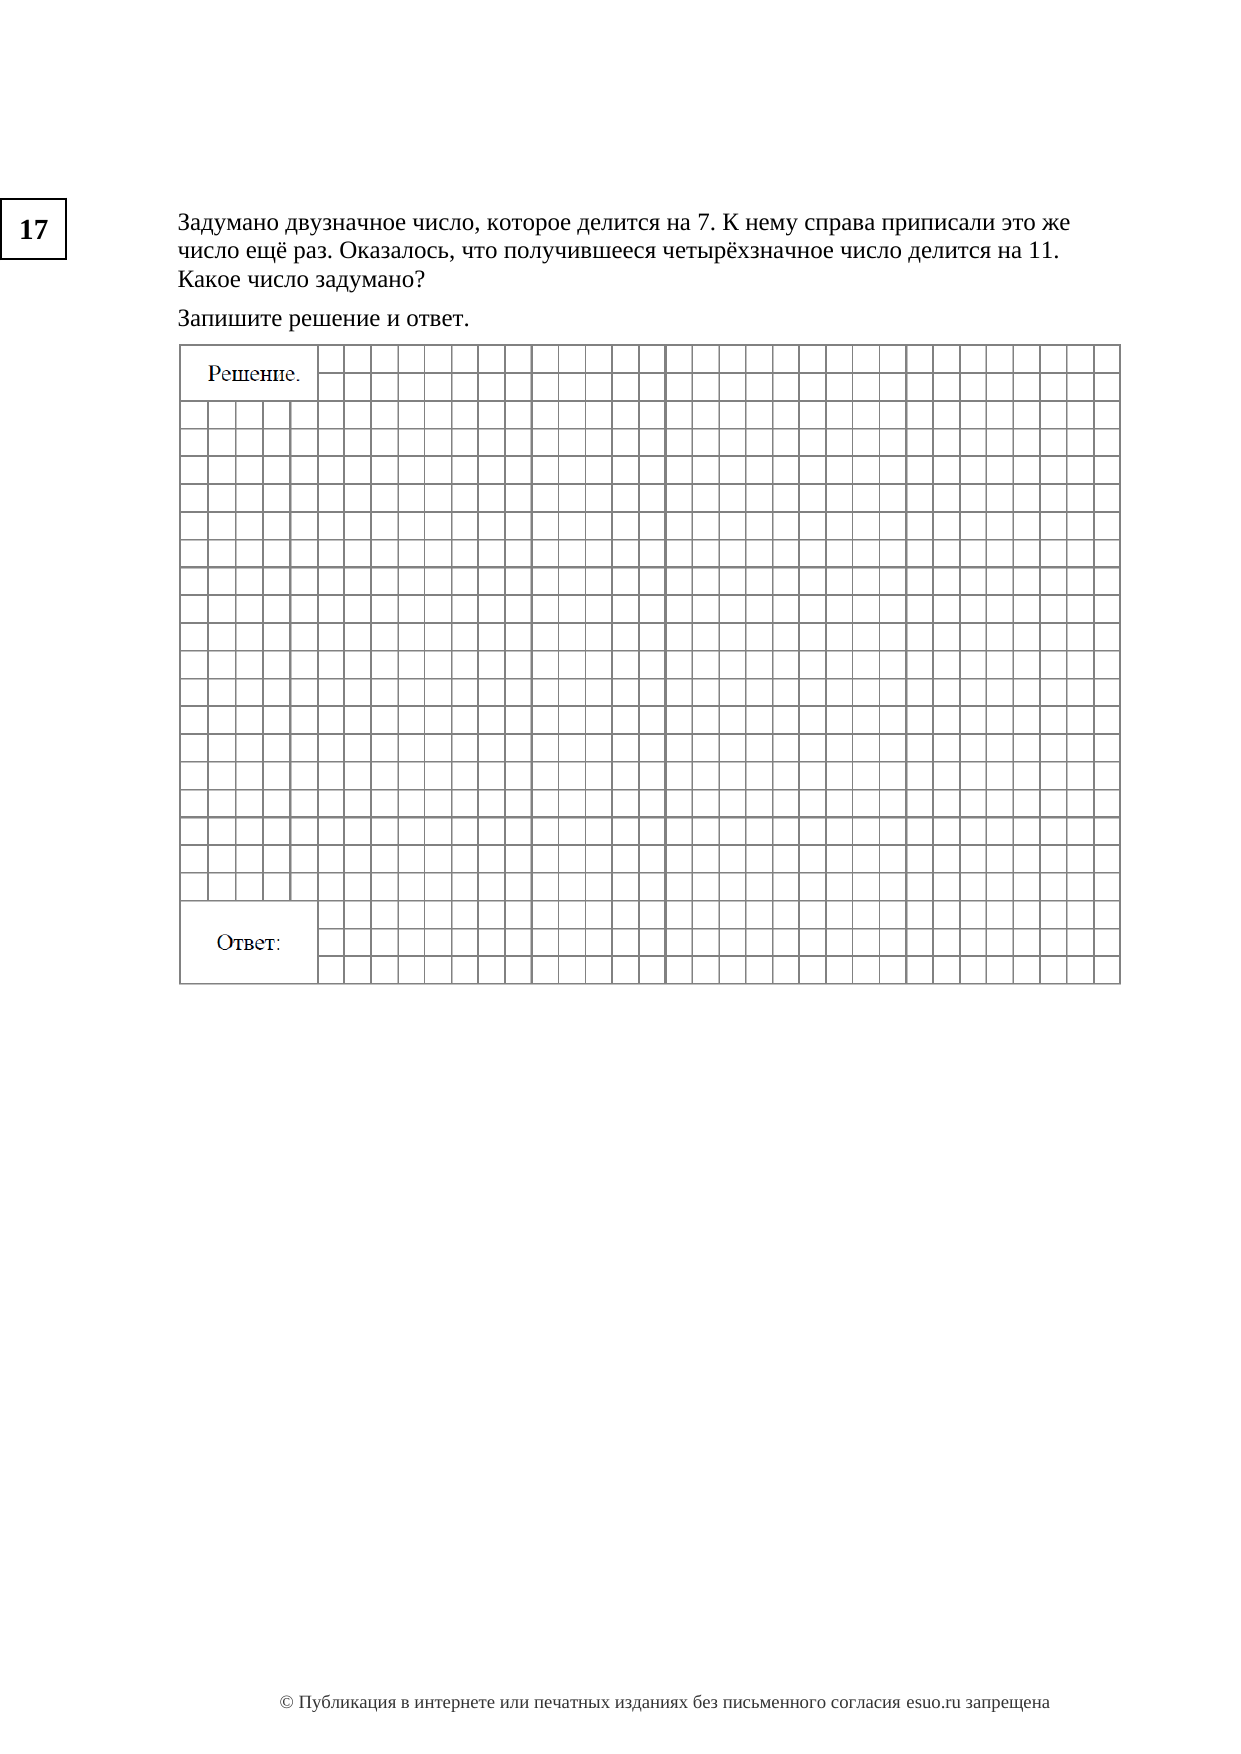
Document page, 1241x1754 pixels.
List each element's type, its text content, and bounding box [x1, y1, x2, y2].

text Задумано двузначное число, которое делится на 7. К нему справа приписали это же число ещё раз. Оказалось, что получившееся четырёхзначное число делится на 11. Какое число задумано? [177, 207, 1122, 293]
text Запишите решение и ответ. [177, 303, 1122, 332]
subtitle 17 [2, 206, 65, 252]
picture [177, 342, 1123, 985]
